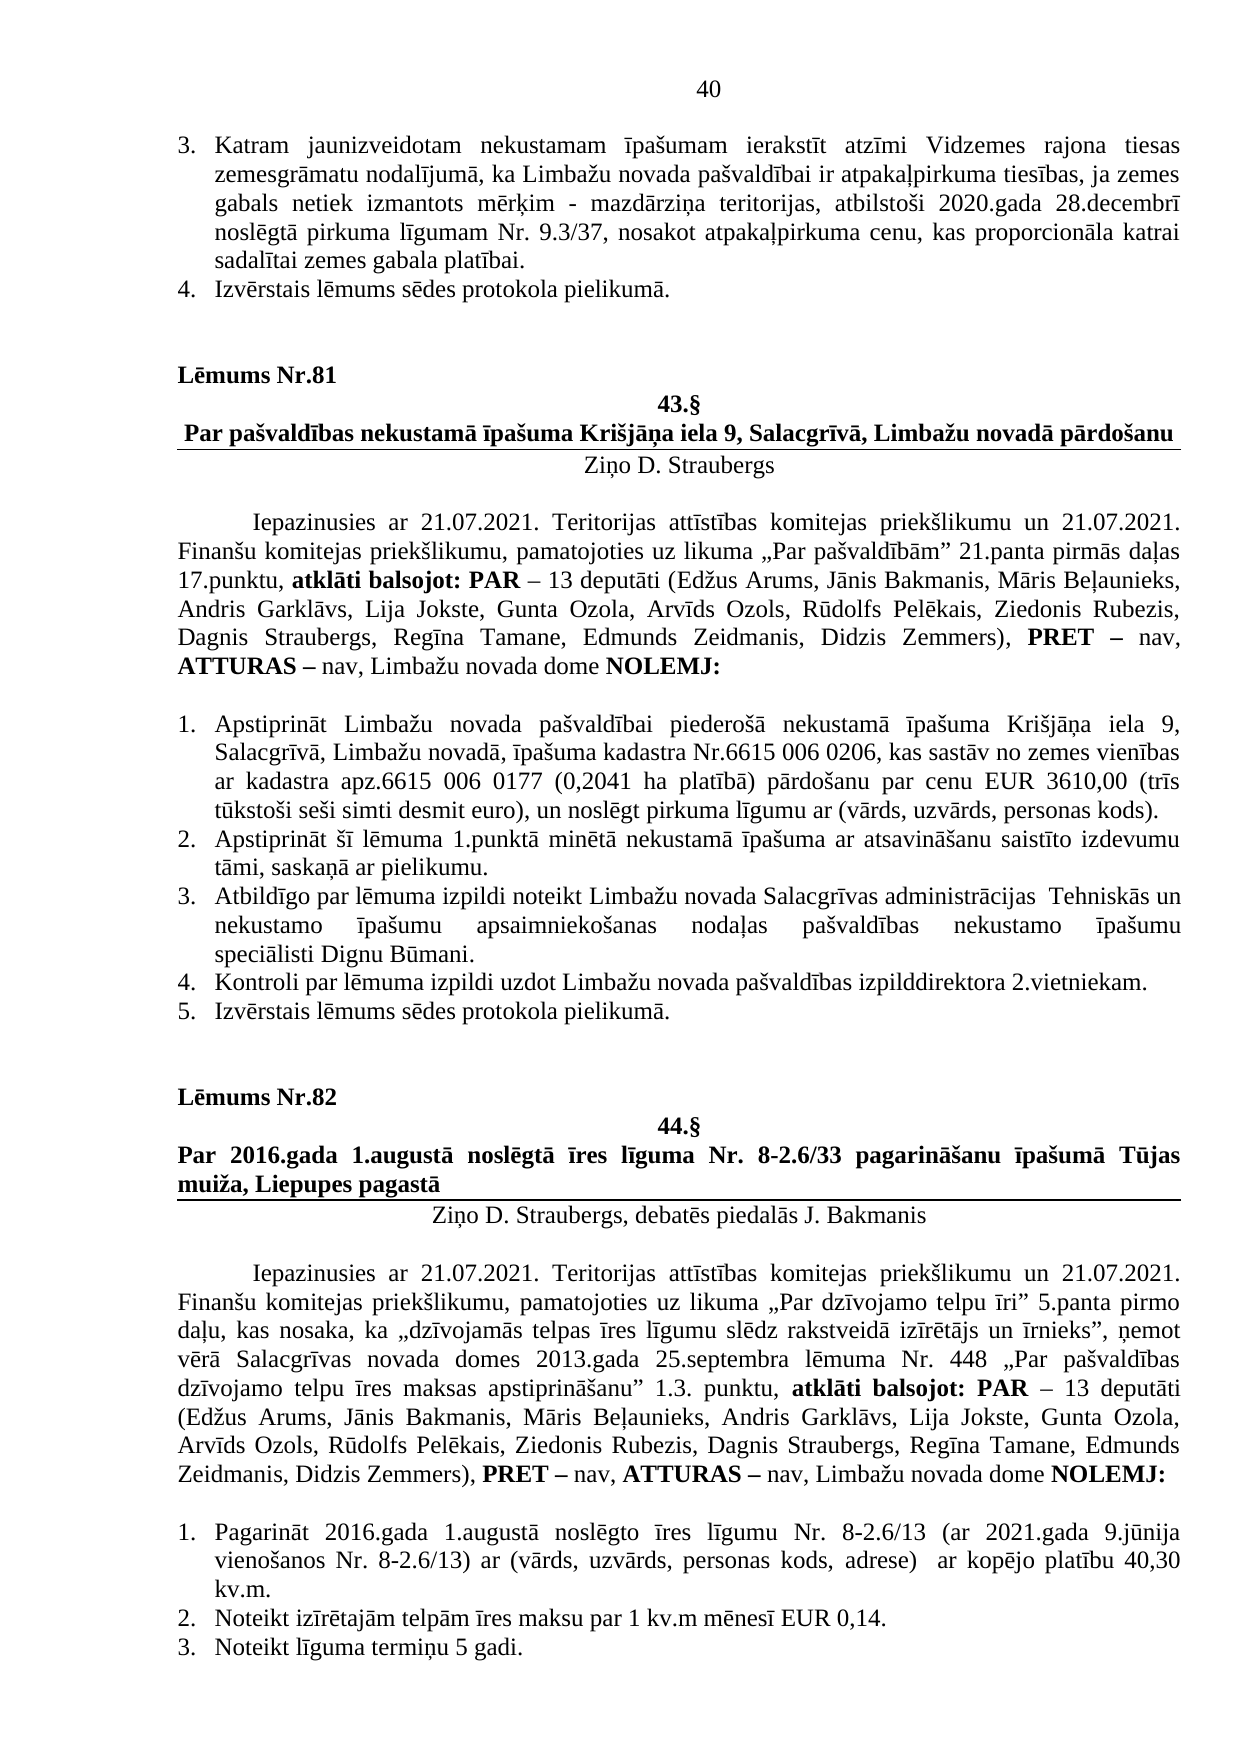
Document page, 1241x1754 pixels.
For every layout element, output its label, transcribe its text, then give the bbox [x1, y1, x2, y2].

text Lēmums Nr.81 [177, 361, 1181, 389]
text 44.§ [177, 1111, 1181, 1140]
list Atbildīgo par lēmuma izpildi noteikt Limbažu novada Salacgrīvas administrācijas Tehniskās un nekustamo īpašumu apsaimniekošanas nodaļas pašvaldības nekustamo īpašumu speciālisti Dignu Būmani. [177, 881, 1181, 967]
list Noteikt izīrētajām telpām īres maksu par 1 kv.m mēnesī EUR 0,14. [177, 1603, 1181, 1632]
text Ziņo D. Straubergs [177, 450, 1181, 479]
list Apstiprināt Limbažu novada pašvaldībai piederošā nekustamā īpašuma Krišjāņa iela 9, Salacgrīvā, Limbažu novadā, īpašuma kadastra Nr.6615 006 0206, kas sastāv no zemes vienības ar kadastra apz.6615 006 0177 (0,2041 ha platībā) pārdošanu par cenu EUR 3610,00 (trīs tūkstoši seši simti desmit euro), un noslēgt pirkuma līgumu ar (vārds, uzvārds, personas kods). [177, 709, 1181, 824]
text Iepazinusies ar 21.07.2021. Teritorijas attīstības komitejas priekšlikumu un 21.07.2021. Finanšu komitejas priekšlikumu, pamatojoties uz likuma „Par pašvaldībām” 21.panta pirmās daļas 17.punktu, atklāti balsojot: PAR – 13 deputāti (Edžus Arums, Jānis Bakmanis, Māris Beļaunieks, Andris Garklāvs, Lija Jokste, Gunta Ozola, Arvīds Ozols, Rūdolfs Pelēkais, Ziedonis Rubezis, Dagnis Straubergs, Regīna Tamane, Edmunds Zeidmanis, Didzis Zemmers), PRET – nav, ATTURAS – nav, Limbažu novada dome NOLEMJ: [177, 507, 1181, 680]
text Par pašvaldības nekustamā īpašuma Krišjāņa iela 9, Salacgrīvā, Limbažu novadā pārdošanu [177, 418, 1181, 449]
list Kontroli par lēmuma izpildi uzdot Limbažu novada pašvaldības izpilddirektora 2.vietniekam. [177, 967, 1181, 996]
list Izvērstais lēmums sēdes protokola pielikumā. [177, 996, 1181, 1025]
text 43.§ [177, 389, 1181, 418]
text Lēmums Nr.82 [177, 1082, 1181, 1111]
list Apstiprināt šī lēmuma 1.punktā minētā nekustamā īpašuma ar atsavināšanu saistīto izdevumu tāmi, saskaņā ar pielikumu. [177, 824, 1181, 881]
list Pagarināt 2016.gada 1.augustā noslēgto īres līgumu Nr. 8-2.6/13 (ar 2021.gada 9.jūnija vienošanos Nr. 8-2.6/13) ar (vārds, uzvārds, personas kods, adrese) ar kopējo platību 40,30 kv.m. [177, 1517, 1181, 1603]
list Izvērstais lēmums sēdes protokola pielikumā. [177, 274, 1181, 303]
text Ziņo D. Straubergs, debatēs piedalās J. Bakmanis [177, 1201, 1181, 1229]
list Katram jaunizveidotam nekustamam īpašumam ierakstīt atzīmi Vidzemes rajona tiesas zemesgrāmatu nodalījumā, ka Limbažu novada pašvaldībai ir atpakaļpirkuma tiesības, ja zemes gabals netiek izmantots mērķim - mazdārziņa teritorijas, atbilstoši 2020.gada 28.decembrī noslēgtā pirkuma līgumam Nr. 9.3/37, nosakot atpakaļpirkuma cenu, kas proporcionāla katrai sadalītai zemes gabala platībai. [177, 131, 1181, 274]
text Par 2016.gada 1.augustā noslēgtā īres līguma Nr. 8-2.6/33 pagarināšanu īpašumā Tūjas muiža, Liepupes pagastā [177, 1140, 1181, 1199]
text Iepazinusies ar 21.07.2021. Teritorijas attīstības komitejas priekšlikumu un 21.07.2021. Finanšu komitejas priekšlikumu, pamatojoties uz likuma „Par dzīvojamo telpu īri” 5.panta pirmo daļu, kas nosaka, ka „dzīvojamās telpas īres līgumu slēdz rakstveidā izīrētājs un īrnieks”, ņemot vērā Salacgrīvas novada domes 2013.gada 25.septembra lēmuma Nr. 448 „Par pašvaldības dzīvojamo telpu īres maksas apstiprināšanu” 1.3. punktu, atklāti balsojot: PAR – 13 deputāti (Edžus Arums, Jānis Bakmanis, Māris Beļaunieks, Andris Garklāvs, Lija Jokste, Gunta Ozola, Arvīds Ozols, Rūdolfs Pelēkais, Ziedonis Rubezis, Dagnis Straubergs, Regīna Tamane, Edmunds Zeidmanis, Didzis Zemmers), PRET – nav, ATTURAS – nav, Limbažu novada dome NOLEMJ: [177, 1258, 1181, 1488]
list Noteikt līguma termiņu 5 gadi. [177, 1632, 1181, 1661]
